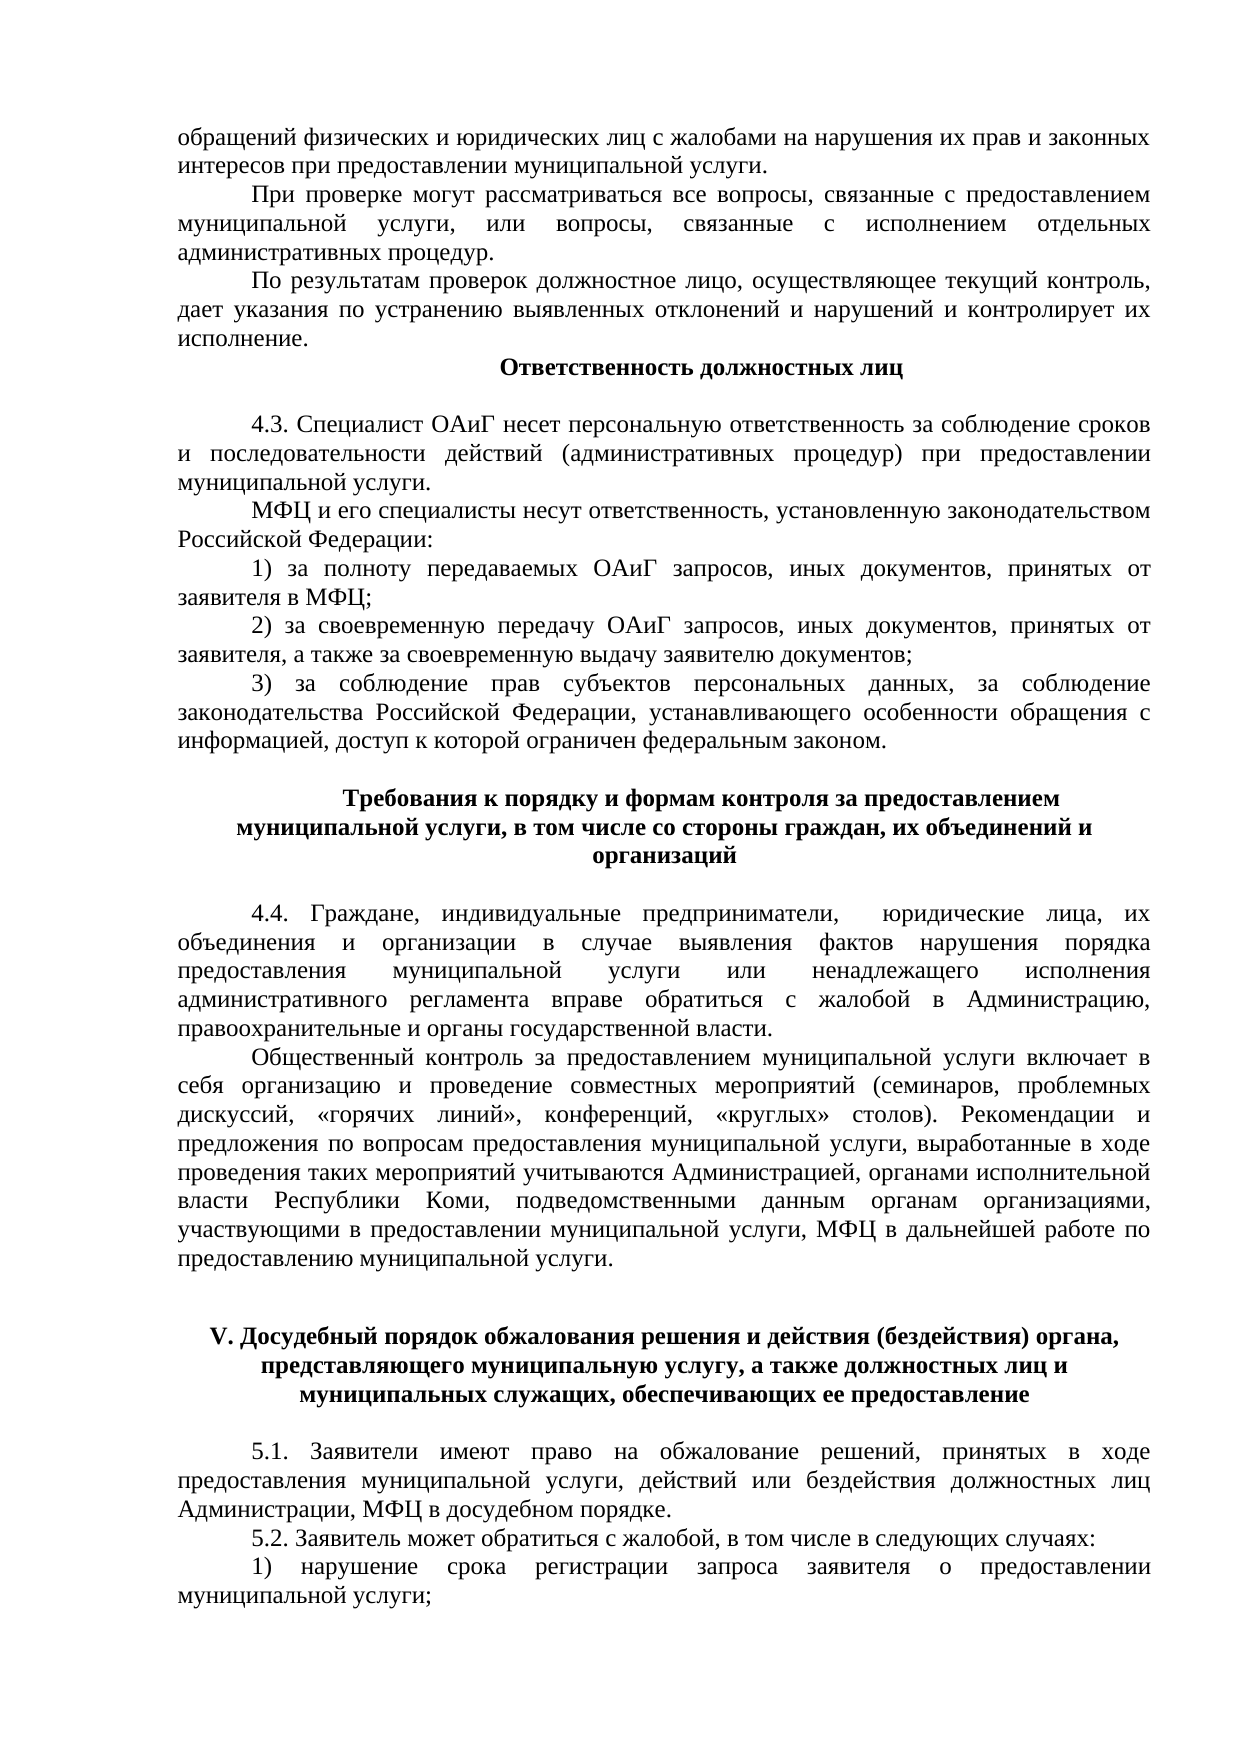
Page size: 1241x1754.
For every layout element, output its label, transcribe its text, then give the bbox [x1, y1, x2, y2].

text 5.2. Заявитель может обратиться с жалобой, в том числе в следующих случаях: [177, 1523, 1152, 1551]
text По результатам проверок должностное лицо, осуществляющее текущий контроль, дает указания по устранению выявленных отклонений и нарушений и контролирует их исполнение. [177, 266, 1152, 352]
text При проверке могут рассматриваться все вопросы, связанные с предоставлением муниципальной услуги, или вопросы, связанные с исполнением отдельных административных процедур. [177, 179, 1152, 266]
text 4.4. Граждане, индивидуальные предприниматели, юридические лица, их объединения и организации в случае выявления фактов нарушения порядка предоставления муниципальной услуги или ненадлежащего исполнения административного регламента вправе обратиться с жалобой в Администрацию, правоохранительные и органы государственной власти. [177, 898, 1152, 1042]
text V. Досудебный порядок обжалования решения и действия (бездействия) органа, представляющего муниципальную услугу, а также должностных лиц и муниципальных служащих, обеспечивающих ее предоставление [177, 1321, 1152, 1408]
text Требования к порядку и формам контроля за предоставлением муниципальной услуги, в том числе со стороны граждан, их объединений и организаций [177, 783, 1152, 869]
text 2) за своевременную передачу ОАиГ запросов, иных документов, принятых от заявителя, а также за своевременную выдачу заявителю документов; [177, 611, 1152, 668]
text МФЦ и его специалисты несут ответственность, установленную законодательством Российской Федерации: [177, 496, 1152, 553]
text 4.3. Специалист ОАиГ несет персональную ответственность за соблюдение сроков и последовательности действий (административных процедур) при предоставлении муниципальной услуги. [177, 409, 1152, 496]
text 1) за полноту передаваемых ОАиГ запросов, иных документов, принятых от заявителя в МФЦ; [177, 553, 1152, 611]
text Ответственность должностных лиц [177, 352, 1152, 381]
text 5.1. Заявители имеют право на обжалование решений, принятых в ходе предоставления муниципальной услуги, действий или бездействия должностных лиц Администрации, МФЦ в досудебном порядке. [177, 1436, 1152, 1523]
text 1) нарушение срока регистрации запроса заявителя о предоставлении муниципальной услуги; [177, 1551, 1152, 1609]
text Общественный контроль за предоставлением муниципальной услуги включает в себя организацию и проведение совместных мероприятий (семинаров, проблемных дискуссий, «горячих линий», конференций, «круглых» столов). Рекомендации и предложения по вопросам предоставления муниципальной услуги, выработанные в ходе проведения таких мероприятий учитываются Администрацией, органами исполнительной власти Республики Коми, подведомственными данным органам организациями, участвующими в предоставлении муниципальной услуги, МФЦ в дальнейшей работе по предоставлению муниципальной услуги. [177, 1042, 1152, 1272]
text 3) за соблюдение прав субъектов персональных данных, за соблюдение законодательства Российской Федерации, устанавливающего особенности обращения с информацией, доступ к которой ограничен федеральным законом. [177, 668, 1152, 754]
